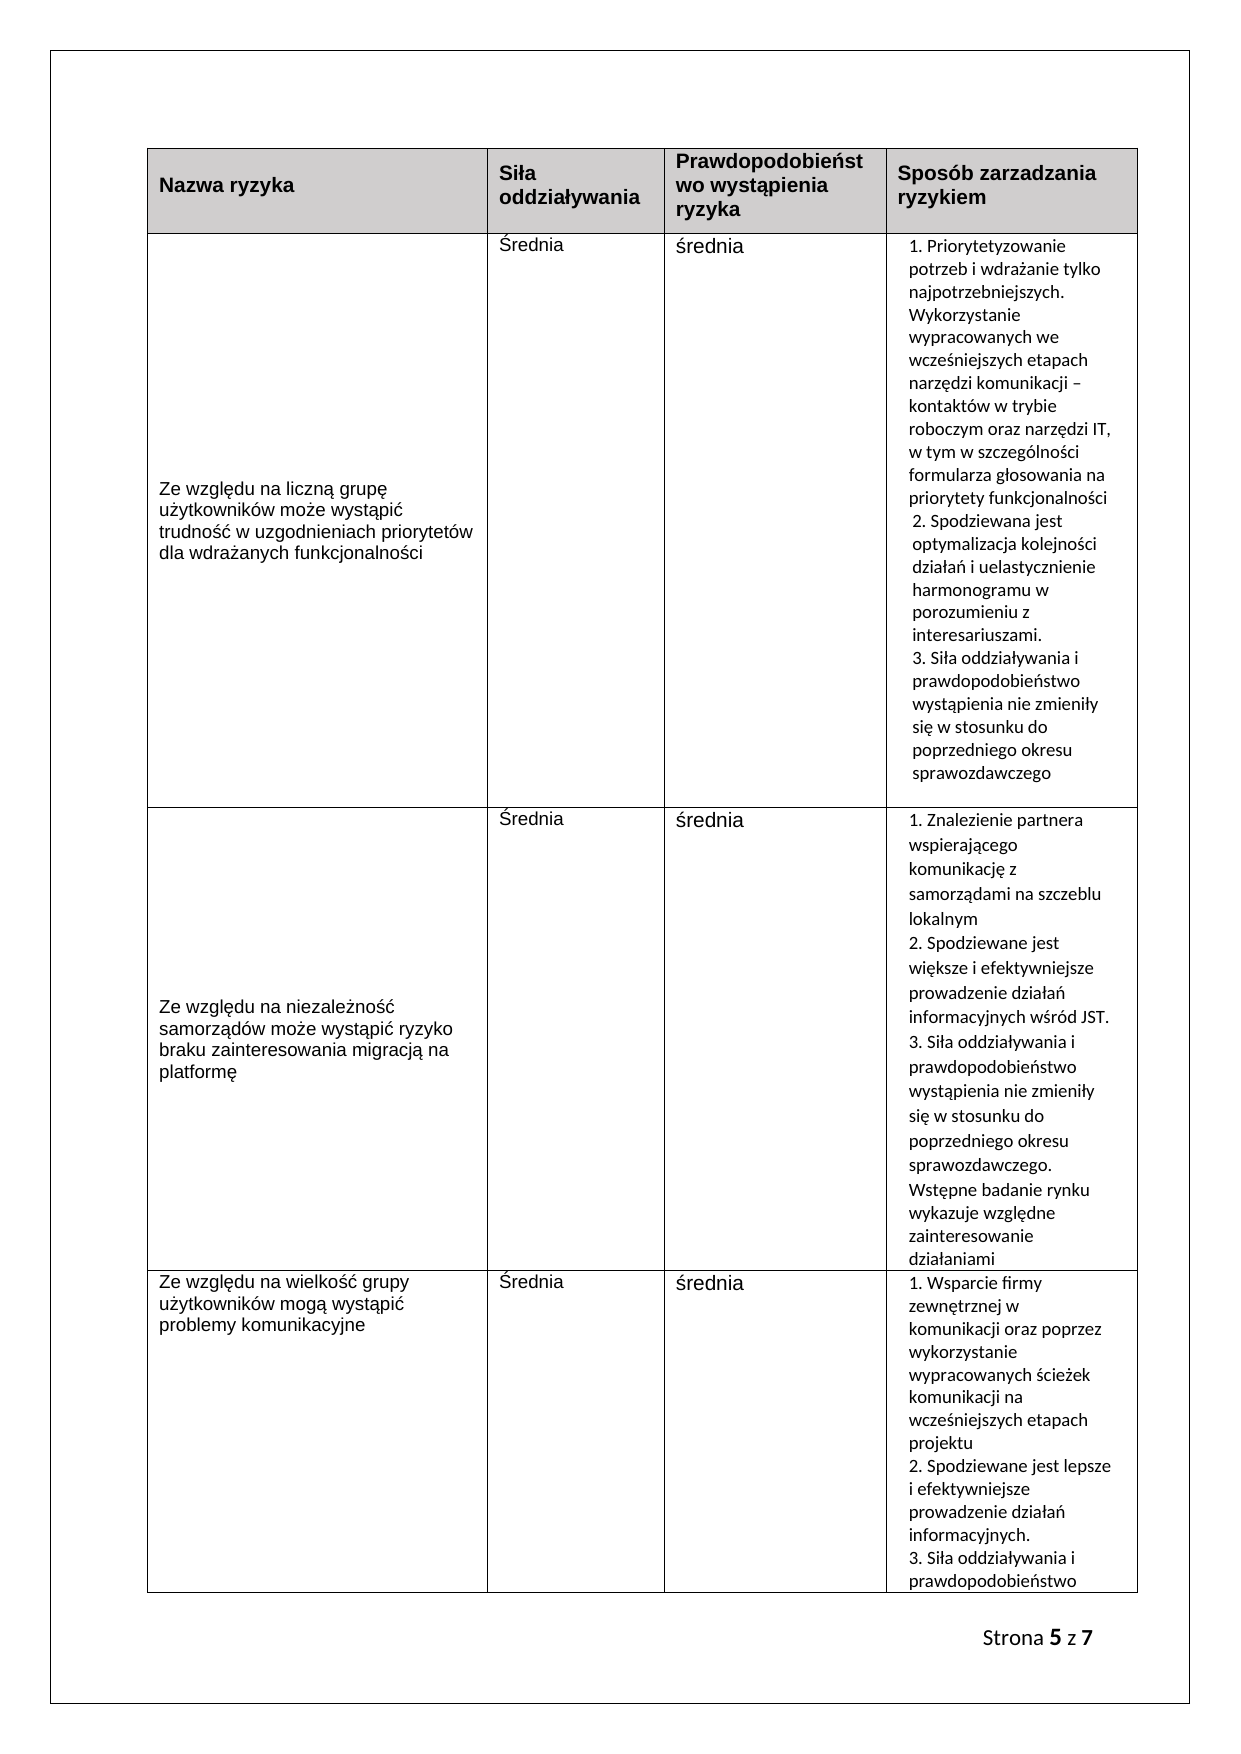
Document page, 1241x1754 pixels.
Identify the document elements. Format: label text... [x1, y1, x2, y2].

table_cell Ze względu na niezależność samorządów może wystąpić ryzyko braku zainteresowania migracją na platformę [148, 808, 487, 1270]
table_header Prawdopodobieństwo wystąpienia ryzyka [665, 149, 886, 233]
table_header Nazwa ryzyka [148, 149, 487, 233]
table_cell Ze względu na liczną grupę użytkowników może wystąpić trudność w uzgodnieniach priorytetów dla wdrażanych funkcjonalności [148, 234, 487, 807]
table_cell [887, 1271, 1137, 1592]
table_cell średnia [665, 808, 886, 1270]
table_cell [148, 1271, 487, 1592]
table_cell średnia [665, 234, 886, 807]
table_cell Średnia [488, 234, 664, 807]
table_cell [887, 808, 1137, 1270]
table_cell Średnia [488, 1271, 664, 1592]
table_cell [887, 234, 1137, 807]
table_header Siła oddziaływania [488, 149, 664, 233]
table_header Sposób zarzadzania ryzykiem [887, 149, 1137, 233]
table_cell Średnia [488, 808, 664, 1270]
table_cell średnia [665, 1271, 886, 1592]
